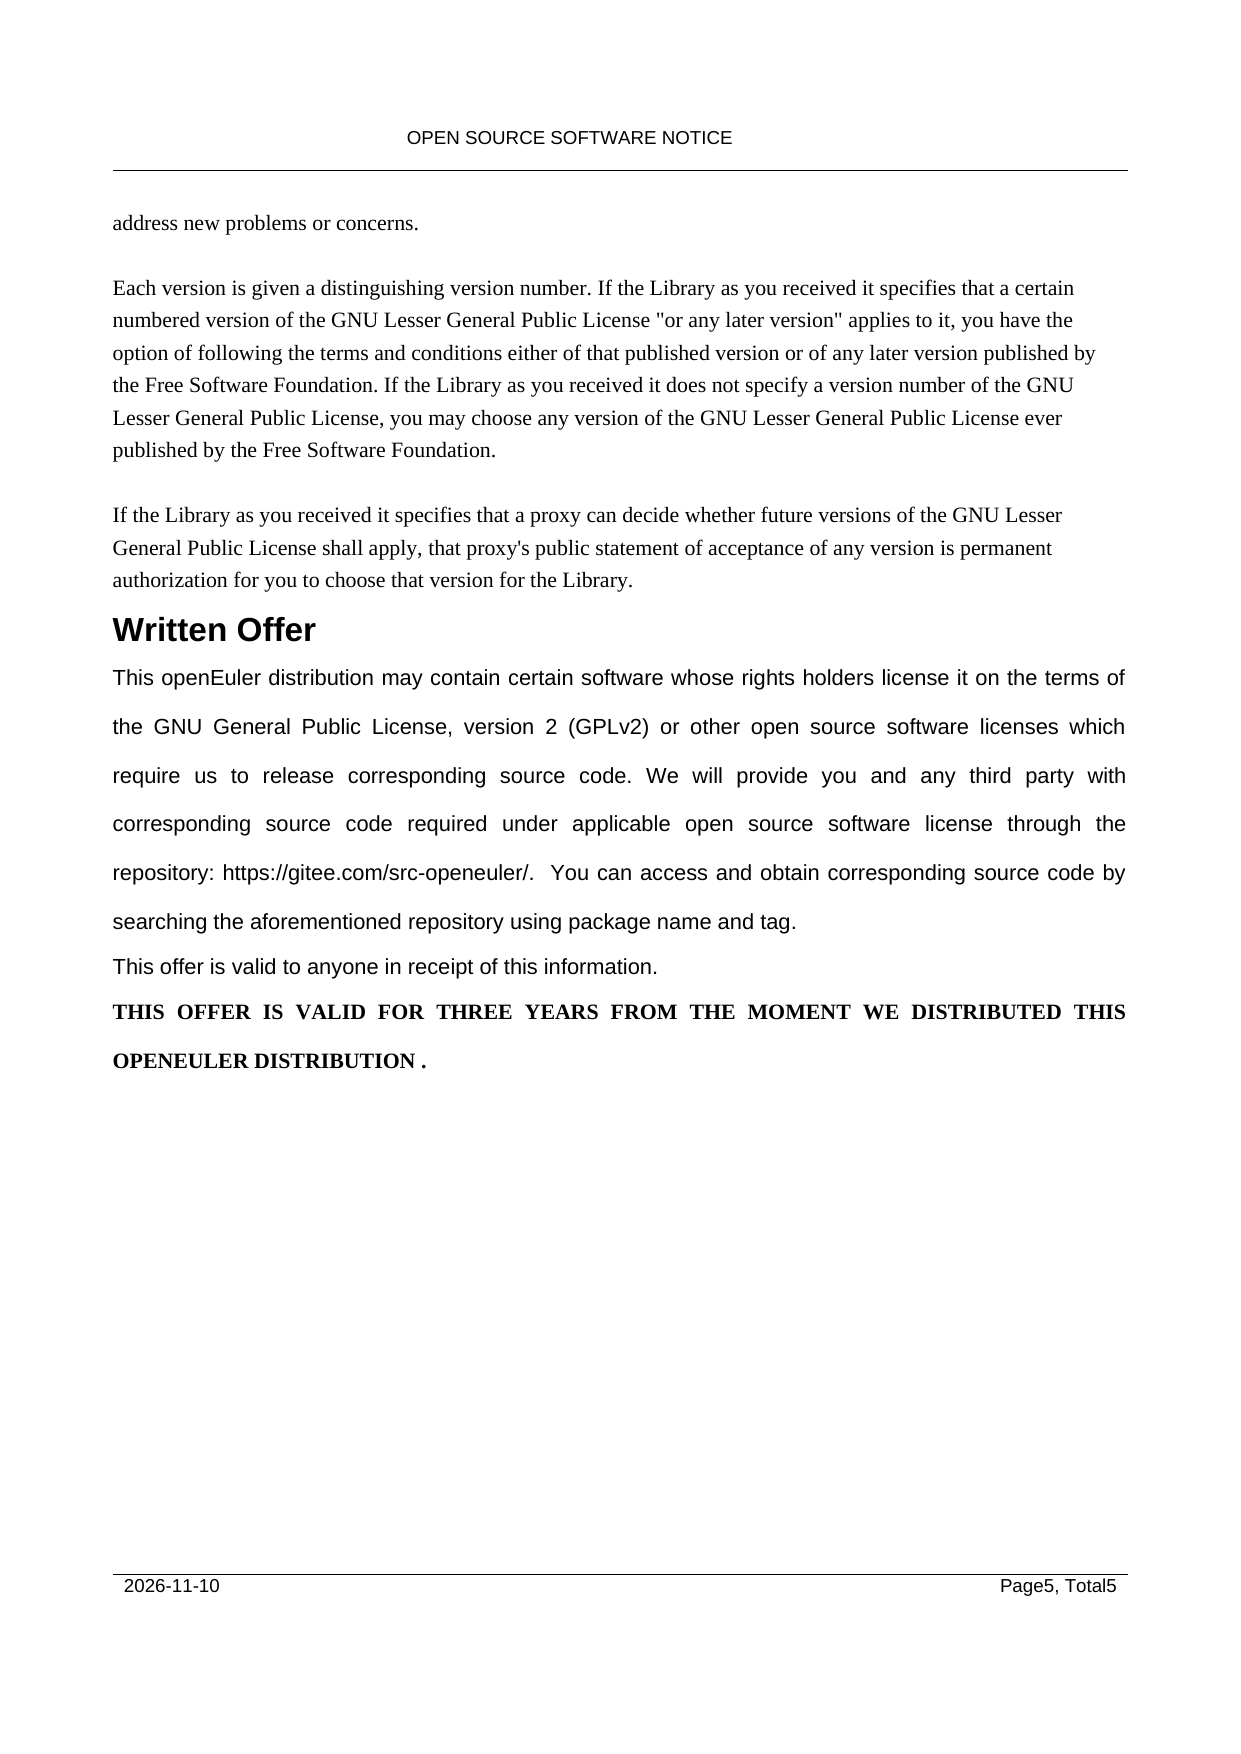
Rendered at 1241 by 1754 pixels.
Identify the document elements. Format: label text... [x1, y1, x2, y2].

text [112, 206, 1128, 596]
text Written Offer [112, 596, 1128, 661]
text THIS OFFER IS VALID FOR THREE YEARS FROM THE MOMENT WE DISTRIBUTED THIS OPENEULER DISTRIBUTION . [112, 995, 1128, 1077]
text This offer is valid to anyone in receipt of this information. [112, 950, 1128, 983]
text This openEuler distribution may contain certain software whose rights holders license it on the terms of the GNU General Public License, version 2 (GPLv2) or other open source software licenses which require us to release corresponding source code. We will provide you and any third party with corresponding source code required under applicable open source software license through the repository: https://gitee.com/src-openeuler/. You can access and obtain corresponding source code by searching the aforementioned repository using package name and tag. [112, 661, 1128, 938]
